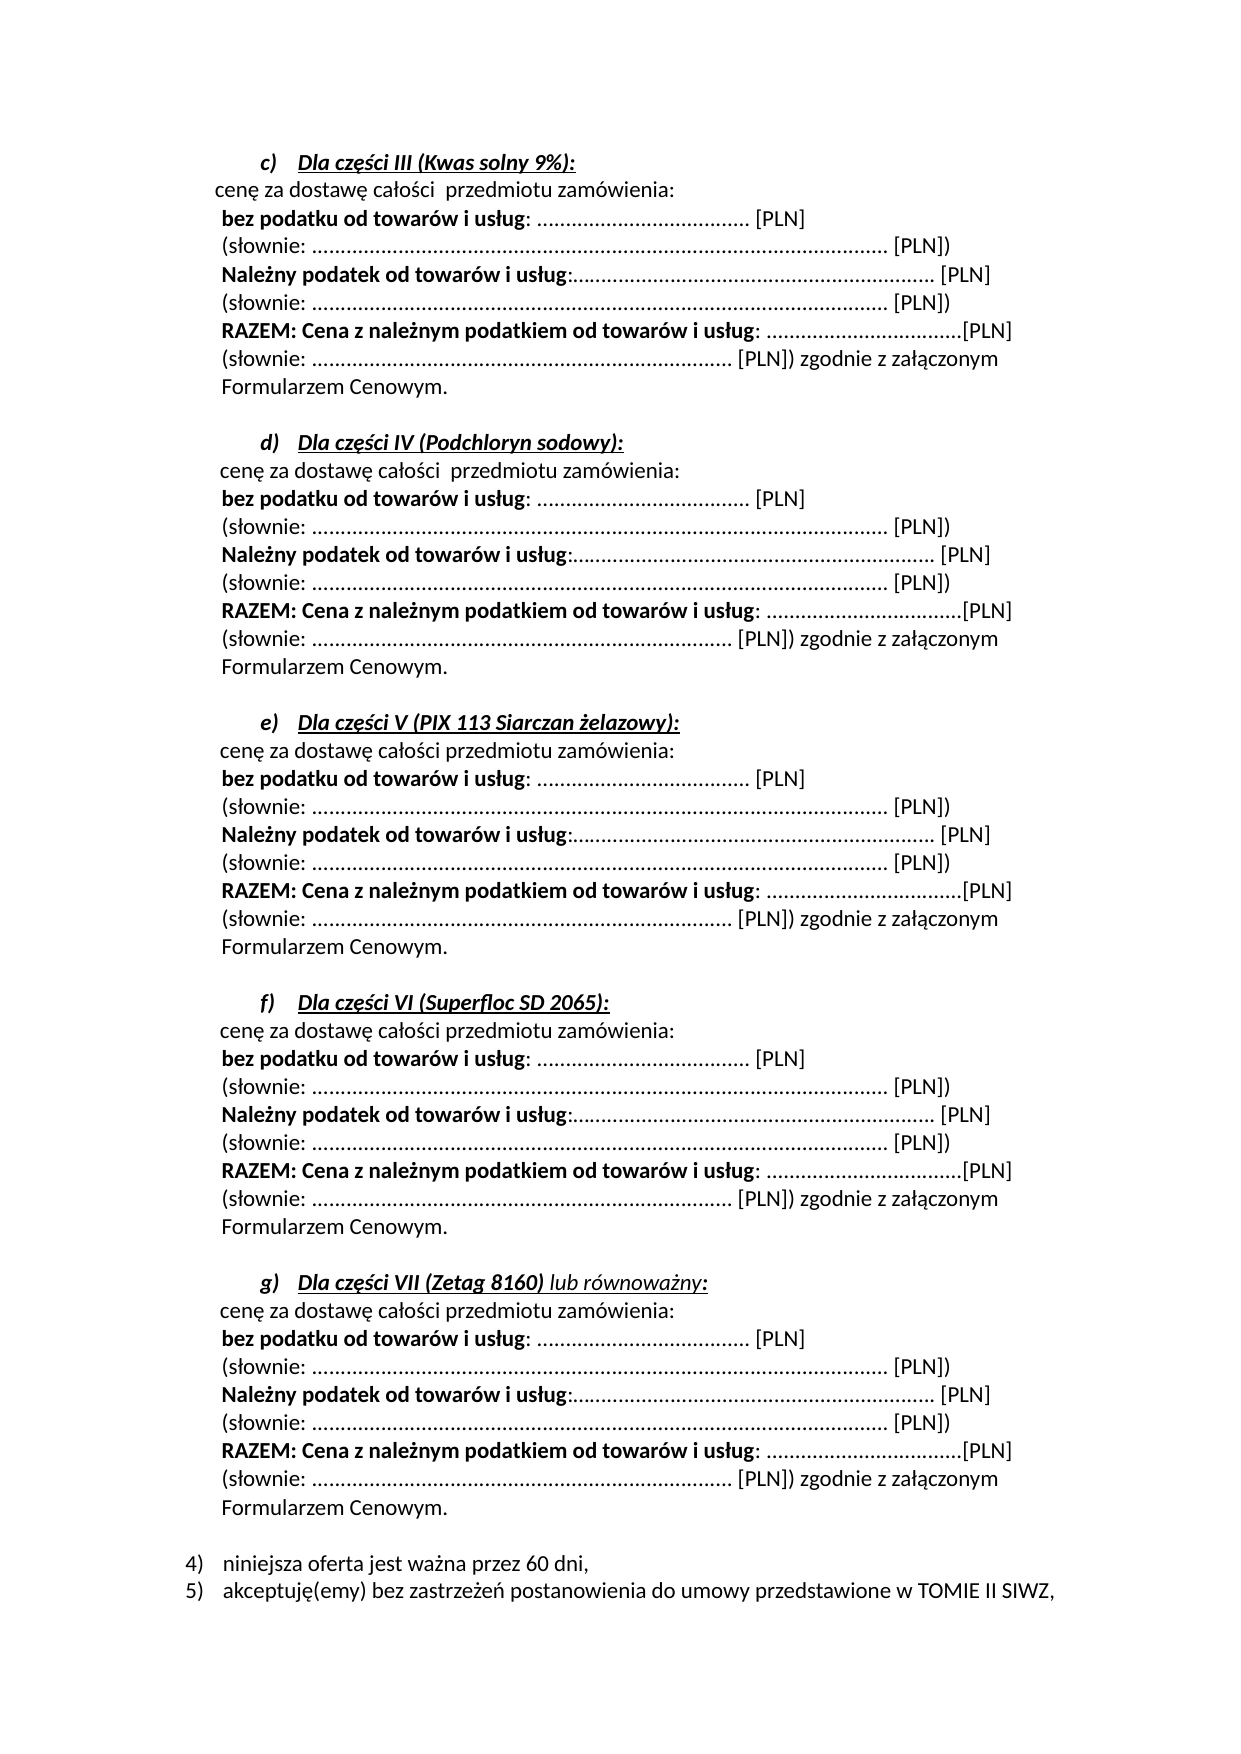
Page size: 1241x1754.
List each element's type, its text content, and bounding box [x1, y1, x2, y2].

list Dla części III (Kwas solny 9%): [260, 148, 1093, 176]
text Należny podatek od towarów i usług:…............................................................ [PLN] [221, 1100, 1093, 1128]
text cenę za dostawę całości przedmiotu zamówienia: [148, 736, 1093, 764]
text cenę za dostawę całości przedmiotu zamówienia: [148, 176, 1093, 204]
text (słownie: .................................................................................................... [PLN]) [221, 792, 1093, 820]
text Należny podatek od towarów i usług:…............................................................ [PLN] [221, 540, 1093, 568]
text (słownie: ......................................................................... [PLN]) zgodnie z załączonym Formularzem Cenowym. [221, 1464, 1093, 1521]
text cenę za dostawę całości przedmiotu zamówienia: [148, 1296, 1093, 1324]
text Należny podatek od towarów i usług:…............................................................ [PLN] [221, 820, 1093, 848]
list Dla części VI (Superfloc SD 2065): [260, 988, 1093, 1016]
text (słownie: ......................................................................... [PLN]) zgodnie z załączonym Formularzem Cenowym. [221, 1184, 1093, 1240]
text (słownie: .................................................................................................... [PLN]) [221, 288, 1093, 316]
text RAZEM: Cena z należnym podatkiem od towarów i usług: ..................................[PLN] [221, 1156, 1093, 1184]
text (słownie: .................................................................................................... [PLN]) [221, 1128, 1093, 1156]
list akceptuję(emy) bez zastrzeżeń postanowienia do umowy przedstawione w TOMIE II SIWZ, [185, 1577, 1093, 1605]
text bez podatku od towarów i usług: ..................................... [PLN] [221, 764, 1093, 792]
text (słownie: .................................................................................................... [PLN]) [221, 232, 1093, 260]
text bez podatku od towarów i usług: ..................................... [PLN] [221, 1324, 1093, 1352]
text bez podatku od towarów i usług: ..................................... [PLN] [221, 484, 1093, 512]
list niniejsza oferta jest ważna przez 60 dni, [185, 1549, 1093, 1577]
text (słownie: .................................................................................................... [PLN]) [221, 512, 1093, 540]
list Dla części VII (Zetag 8160) lub równoważny: [260, 1268, 1093, 1296]
text cenę za dostawę całości przedmiotu zamówienia: [148, 1016, 1093, 1044]
text Należny podatek od towarów i usług:…............................................................ [PLN] [221, 260, 1093, 288]
text bez podatku od towarów i usług: ..................................... [PLN] [221, 1044, 1093, 1072]
text bez podatku od towarów i usług: ..................................... [PLN] [221, 204, 1093, 232]
text (słownie: .................................................................................................... [PLN]) [221, 1072, 1093, 1100]
text RAZEM: Cena z należnym podatkiem od towarów i usług: ..................................[PLN] [221, 1437, 1093, 1464]
text (słownie: ......................................................................... [PLN]) zgodnie z załączonym Formularzem Cenowym. [221, 344, 1093, 400]
text (słownie: .................................................................................................... [PLN]) [221, 848, 1093, 876]
list Dla części V (PIX 113 Siarczan żelazowy): [260, 708, 1093, 736]
list Dla części IV (Podchloryn sodowy): [260, 428, 1093, 456]
text (słownie: .................................................................................................... [PLN]) [221, 1352, 1093, 1381]
text (słownie: .................................................................................................... [PLN]) [221, 1408, 1093, 1437]
text Należny podatek od towarów i usług:…............................................................ [PLN] [221, 1381, 1093, 1408]
text cenę za dostawę całości przedmiotu zamówienia: [148, 456, 1093, 484]
text (słownie: ......................................................................... [PLN]) zgodnie z załączonym Formularzem Cenowym. [221, 624, 1093, 680]
text (słownie: .................................................................................................... [PLN]) [221, 568, 1093, 596]
text RAZEM: Cena z należnym podatkiem od towarów i usług: ..................................[PLN] [221, 876, 1093, 904]
text RAZEM: Cena z należnym podatkiem od towarów i usług: ..................................[PLN] [221, 316, 1093, 344]
text RAZEM: Cena z należnym podatkiem od towarów i usług: ..................................[PLN] [221, 596, 1093, 624]
text (słownie: ......................................................................... [PLN]) zgodnie z załączonym Formularzem Cenowym. [221, 904, 1093, 960]
